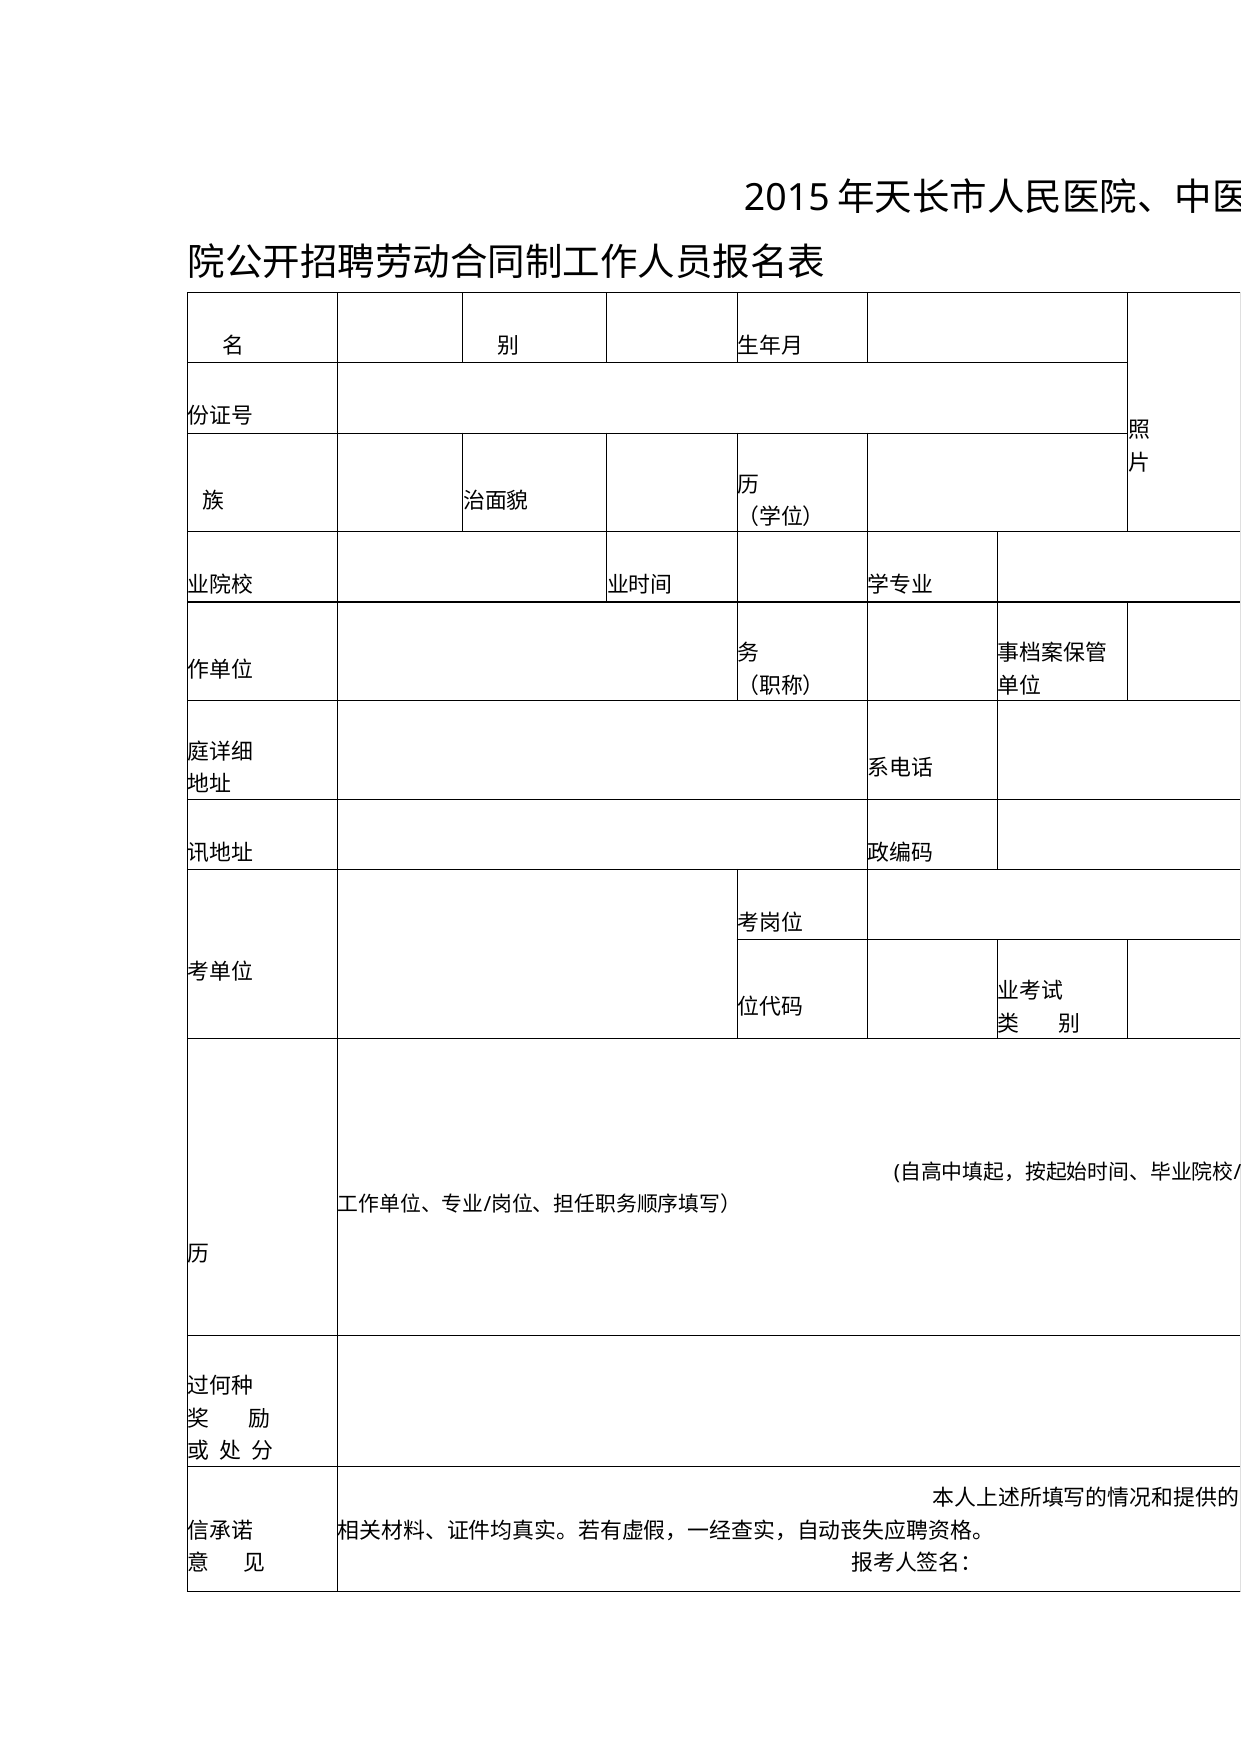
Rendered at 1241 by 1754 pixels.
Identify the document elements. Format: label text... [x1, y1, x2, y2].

table_cell [338, 603, 737, 700]
table_cell 职务 （职称） [738, 603, 867, 700]
table_cell 工作单位 [188, 603, 337, 700]
table_cell (自高中填起，按起始时间、毕业院校/工作单位、专业/岗位、担任职务顺序填写） [338, 1039, 1240, 1334]
table_cell [868, 603, 997, 700]
table_cell [998, 701, 1240, 798]
table_cell 所学专业 [868, 532, 997, 601]
table_cell 民 族 [188, 434, 337, 531]
table_cell 毕业时间 [607, 532, 737, 601]
table_cell 出生年月 [738, 293, 867, 362]
table_cell [338, 800, 867, 869]
table_cell [998, 800, 1240, 869]
table_cell 毕业院校 [188, 532, 337, 601]
table_cell 联系电话 [868, 701, 997, 798]
table_cell 诚信承诺 意 见 [188, 1467, 337, 1591]
table_cell 报考岗位 [738, 870, 867, 939]
table_cell 通讯地址 [188, 800, 337, 869]
table_cell [338, 1336, 1240, 1466]
table_cell 受过何种 奖 励 或 处 分 [188, 1336, 337, 1466]
table_cell 身份证号 [188, 363, 337, 433]
table_cell [338, 532, 606, 601]
table_cell [868, 870, 1240, 939]
table_cell 专业考试 类 别 [998, 940, 1127, 1038]
table_cell 学历 （学位） [738, 434, 867, 531]
table_cell 岗位代码 [738, 940, 867, 1038]
table_cell [607, 434, 737, 531]
table_cell [338, 870, 737, 1038]
table_cell [338, 293, 462, 362]
table_cell [1128, 940, 1240, 1038]
table_cell 人事档案保管单位 [998, 603, 1127, 700]
table_header 2015年天长市人民医院、中医院公开招聘劳动合同制工作人员报名表 [188, 162, 1240, 292]
table_cell [1128, 603, 1240, 700]
table_cell [607, 293, 737, 362]
table_cell [338, 434, 462, 531]
table_cell 简 历 [188, 1039, 337, 1334]
table_cell 报考单位 [188, 870, 337, 1038]
table_cell 姓 名 [188, 293, 337, 362]
table_cell 贴 照 片 [1128, 293, 1240, 531]
table_cell [738, 532, 867, 601]
table_cell [338, 701, 867, 798]
table_cell 政治面貌 [463, 434, 606, 531]
table_cell [338, 363, 1127, 433]
table_cell [998, 532, 1240, 601]
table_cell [338, 1467, 1240, 1591]
table_cell 家庭详细 地址 [188, 701, 337, 798]
table_cell [868, 940, 997, 1038]
table_cell 性 别 [463, 293, 606, 362]
table_cell [868, 434, 1127, 531]
table_cell 邮政编码 [868, 800, 997, 869]
table_cell [868, 293, 1127, 362]
